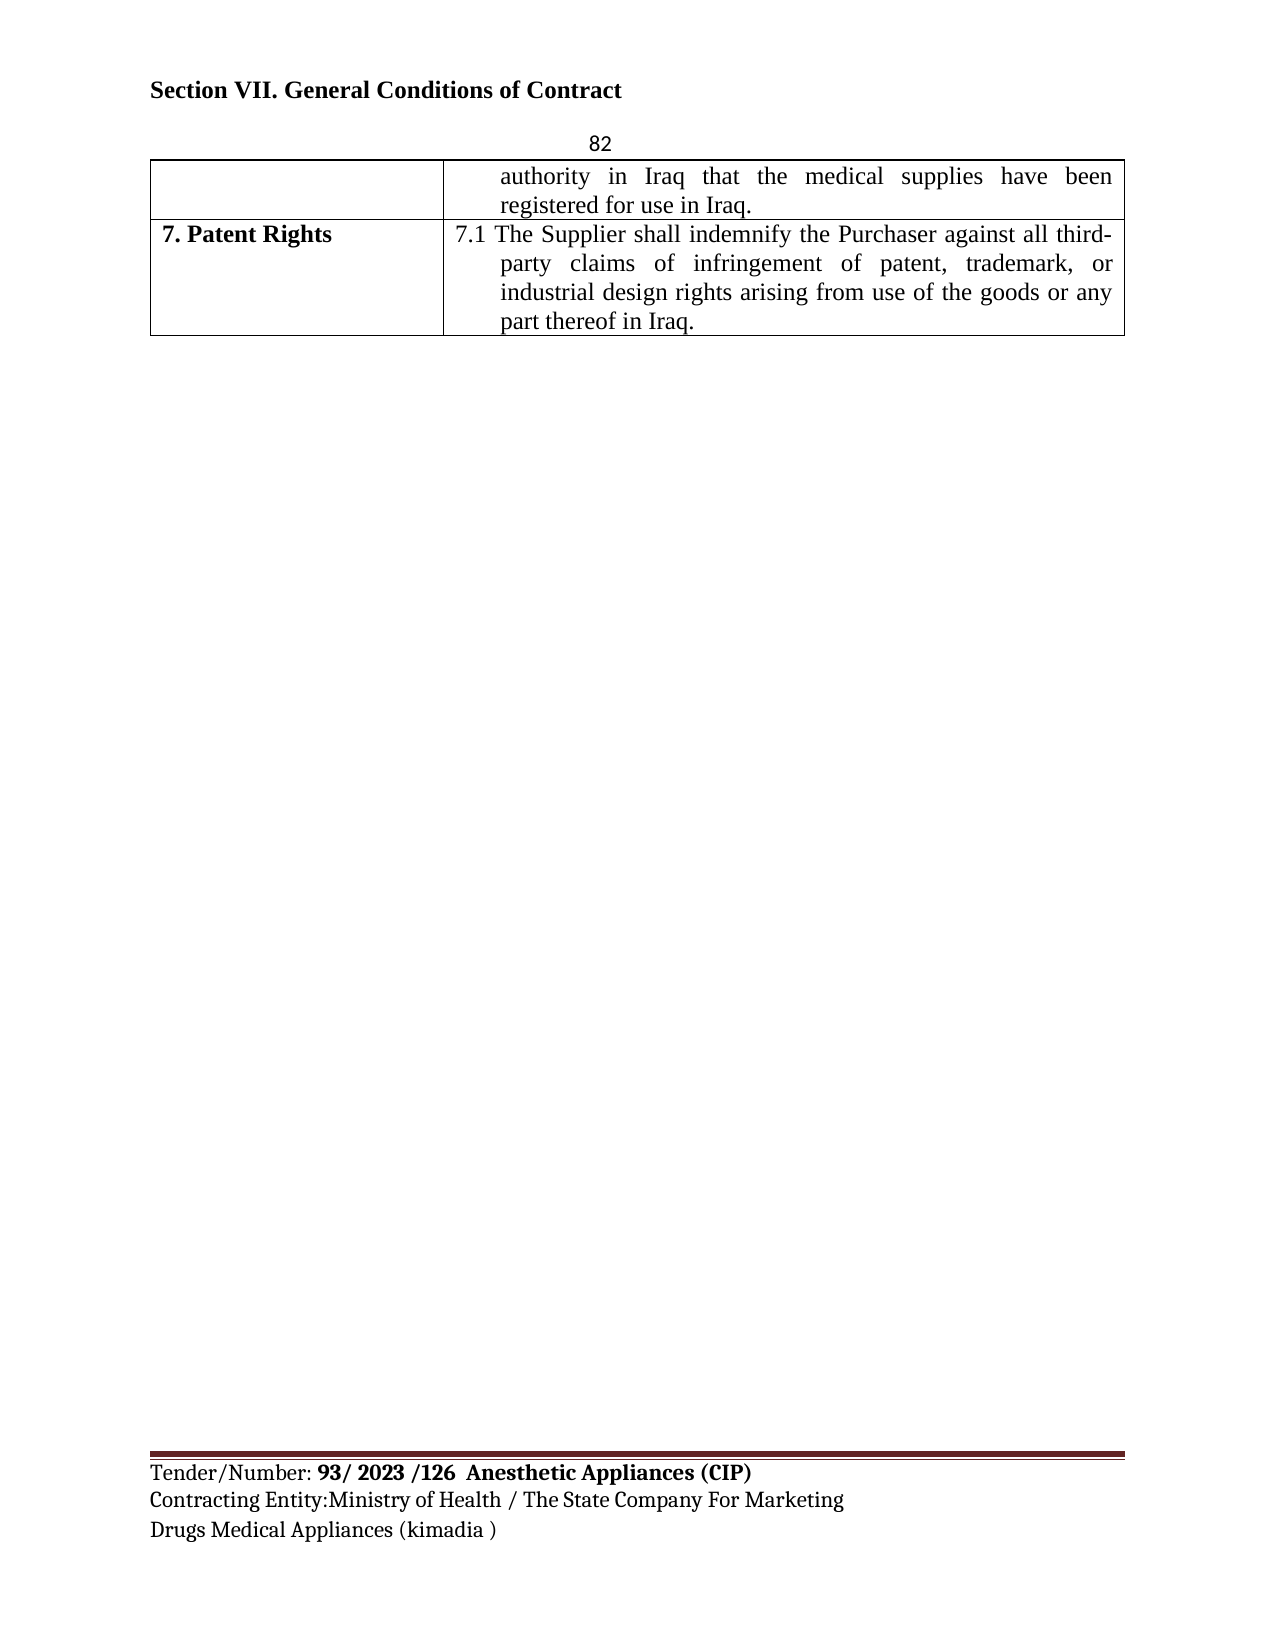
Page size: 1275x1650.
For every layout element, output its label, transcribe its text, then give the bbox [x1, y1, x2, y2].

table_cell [444, 161, 1124, 218]
table_cell 7.1 The Supplier shall indemnify the Purchaser against all third-party claims of infringement of patent, trademark, or industrial design rights arising from use of the goods or any part thereof in Iraq. [444, 220, 1124, 334]
table_cell 7. Patent Rights [151, 220, 443, 334]
table_cell [151, 161, 443, 218]
